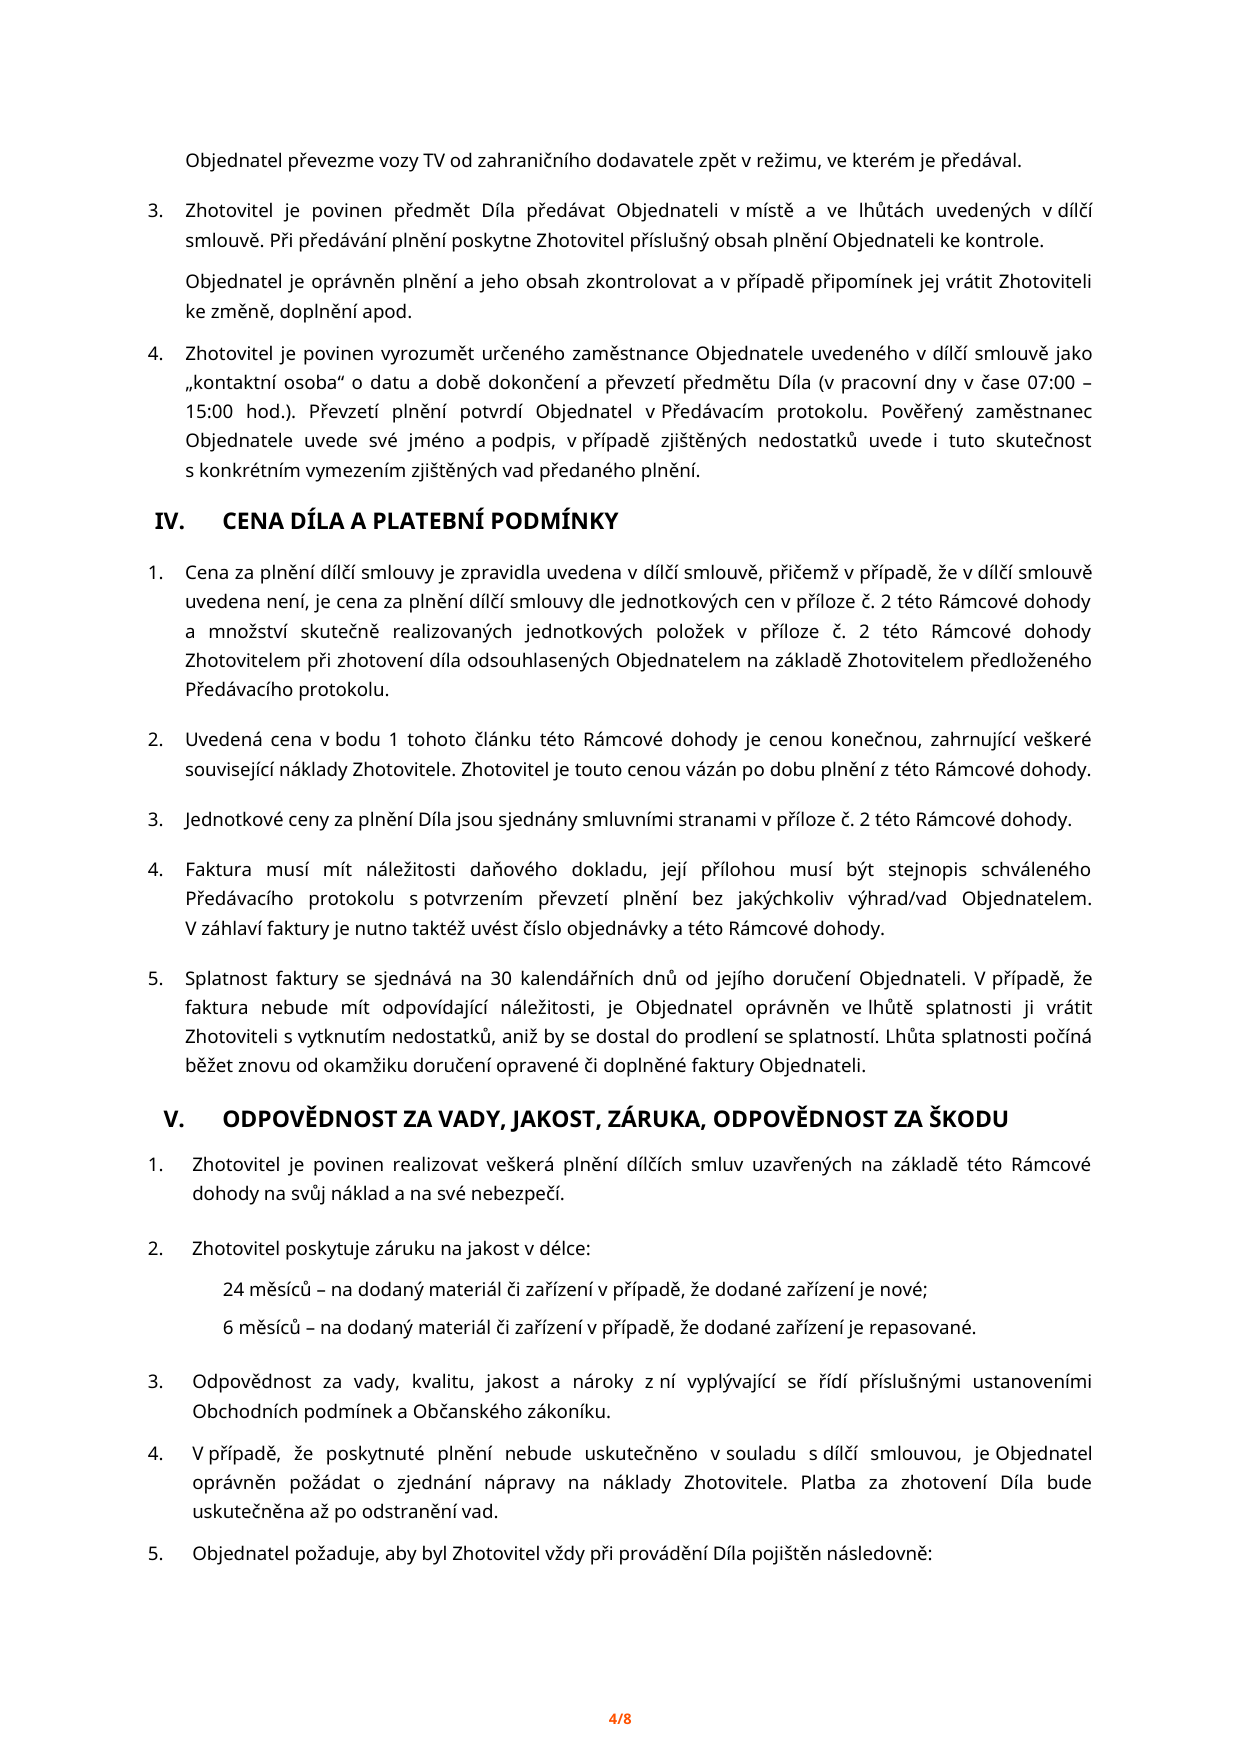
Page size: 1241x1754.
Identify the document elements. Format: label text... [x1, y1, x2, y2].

list Odpovědnost za vady, kvalitu, jakost a nároky z ní vyplývající se řídí příslušnými ustanoveními Obchodních podmínek a Občanského zákoníku. [148, 1369, 1093, 1424]
list CENA DÍLA A PLATEBNÍ PODMÍNKY [185, 505, 1093, 536]
list Zhotovitel poskytuje záruku na jakost v délce: [148, 1235, 1093, 1260]
list Zhotovitel je povinen realizovat veškerá plnění dílčích smluv uzavřených na základě této Rámcové dohody na svůj náklad a na své nebezpečí. [148, 1151, 1093, 1206]
text 6 měsíců – na dodaný materiál či zařízení v případě, že dodané zařízení je repasované. [223, 1314, 1093, 1340]
text Zhotovitel je povinen vyrozumět určeného zaměstnance Objednatele uvedeného v dílčí smlouvě jako „kontaktní osoba“ o datu a době dokončení a převzetí předmětu Díla (v pracovní dny v čase 07:00 – 15:00 hod.). Převzetí plnění potvrdí Objednatel v Předávacím protokolu. Pověřený zaměstnanec Objednatele uvede své jméno a podpis, v případě zjištěných nedostatků uvede i tuto skutečnost s konkrétním vymezením zjištěných vad předaného plnění. [148, 340, 1093, 482]
list Jednotkové ceny za plnění Díla jsou sjednány smluvními stranami v příloze č. 2 této Rámcové dohody. [148, 806, 1093, 832]
text Objednatel převezme vozy TV od zahraničního dodavatele zpět v režimu, ve kterém je předával. [185, 148, 1093, 173]
text 24 měsíců – na dodaný materiál či zařízení v případě, že dodané zařízení je nové; [223, 1277, 1093, 1302]
list Objednatel je oprávněn plnění a jeho obsah zkontrolovat a v případě připomínek jej vrátit Zhotoviteli ke změně, doplnění apod. [185, 269, 1093, 323]
list ODPOVĚDNOST ZA VADY, JAKOST, ZÁRUKA, ODPOVĚDNOST ZA ŠKODU [185, 1103, 1093, 1134]
list Uvedená cena v bodu 1 tohoto článku této Rámcové dohody je cenou konečnou, zahrnující veškeré související náklady Zhotovitele. Zhotovitel je touto cenou vázán po dobu plnění z této Rámcové dohody. [148, 727, 1093, 782]
list Splatnost faktury se sjednává na 30 kalendářních dnů od jejího doručení Objednateli. V případě, že faktura nebude mít odpovídající náležitosti, je Objednatel oprávněn ve lhůtě splatnosti ji vrátit Zhotoviteli s vytknutím nedostatků, aniž by se dostal do prodlení se splatností. Lhůta splatnosti počíná běžet znovu od okamžiku doručení opravené či doplněné faktury Objednateli. [148, 965, 1093, 1078]
list Objednatel požaduje, aby byl Zhotovitel vždy při provádění Díla pojištěn následovně: [148, 1540, 1093, 1566]
list Faktura musí mít náležitosti daňového dokladu, její přílohou musí být stejnopis schváleného Předávacího protokolu s potvrzením převzetí plnění bez jakýchkoliv výhrad/vad Objednatelem. V záhlaví faktury je nutno taktéž uvést číslo objednávky a této Rámcové dohody. [148, 856, 1093, 940]
text Zhotovitel je povinen předmět Díla předávat Objednateli v místě a ve lhůtách uvedených v dílčí smlouvě. Při předávání plnění poskytne Zhotovitel příslušný obsah plnění Objednateli ke kontrole. [148, 198, 1093, 252]
list Cena za plnění dílčí smlouvy je zpravidla uvedena v dílčí smlouvě, přičemž v případě, že v dílčí smlouvě uvedena není, je cena za plnění dílčí smlouvy dle jednotkových cen v příloze č. 2 této Rámcové dohody a množství skutečně realizovaných jednotkových položek v příloze č. 2 této Rámcové dohody Zhotovitelem při zhotovení díla odsouhlasených Objednatelem na základě Zhotovitelem předloženého Předávacího protokolu. [148, 559, 1093, 702]
list V případě, že poskytnuté plnění nebude uskutečněno v souladu s dílčí smlouvou, je Objednatel oprávněn požádat o zjednání nápravy na náklady Zhotovitele. Platba za zhotovení Díla bude uskutečněna až po odstranění vad. [148, 1440, 1093, 1524]
